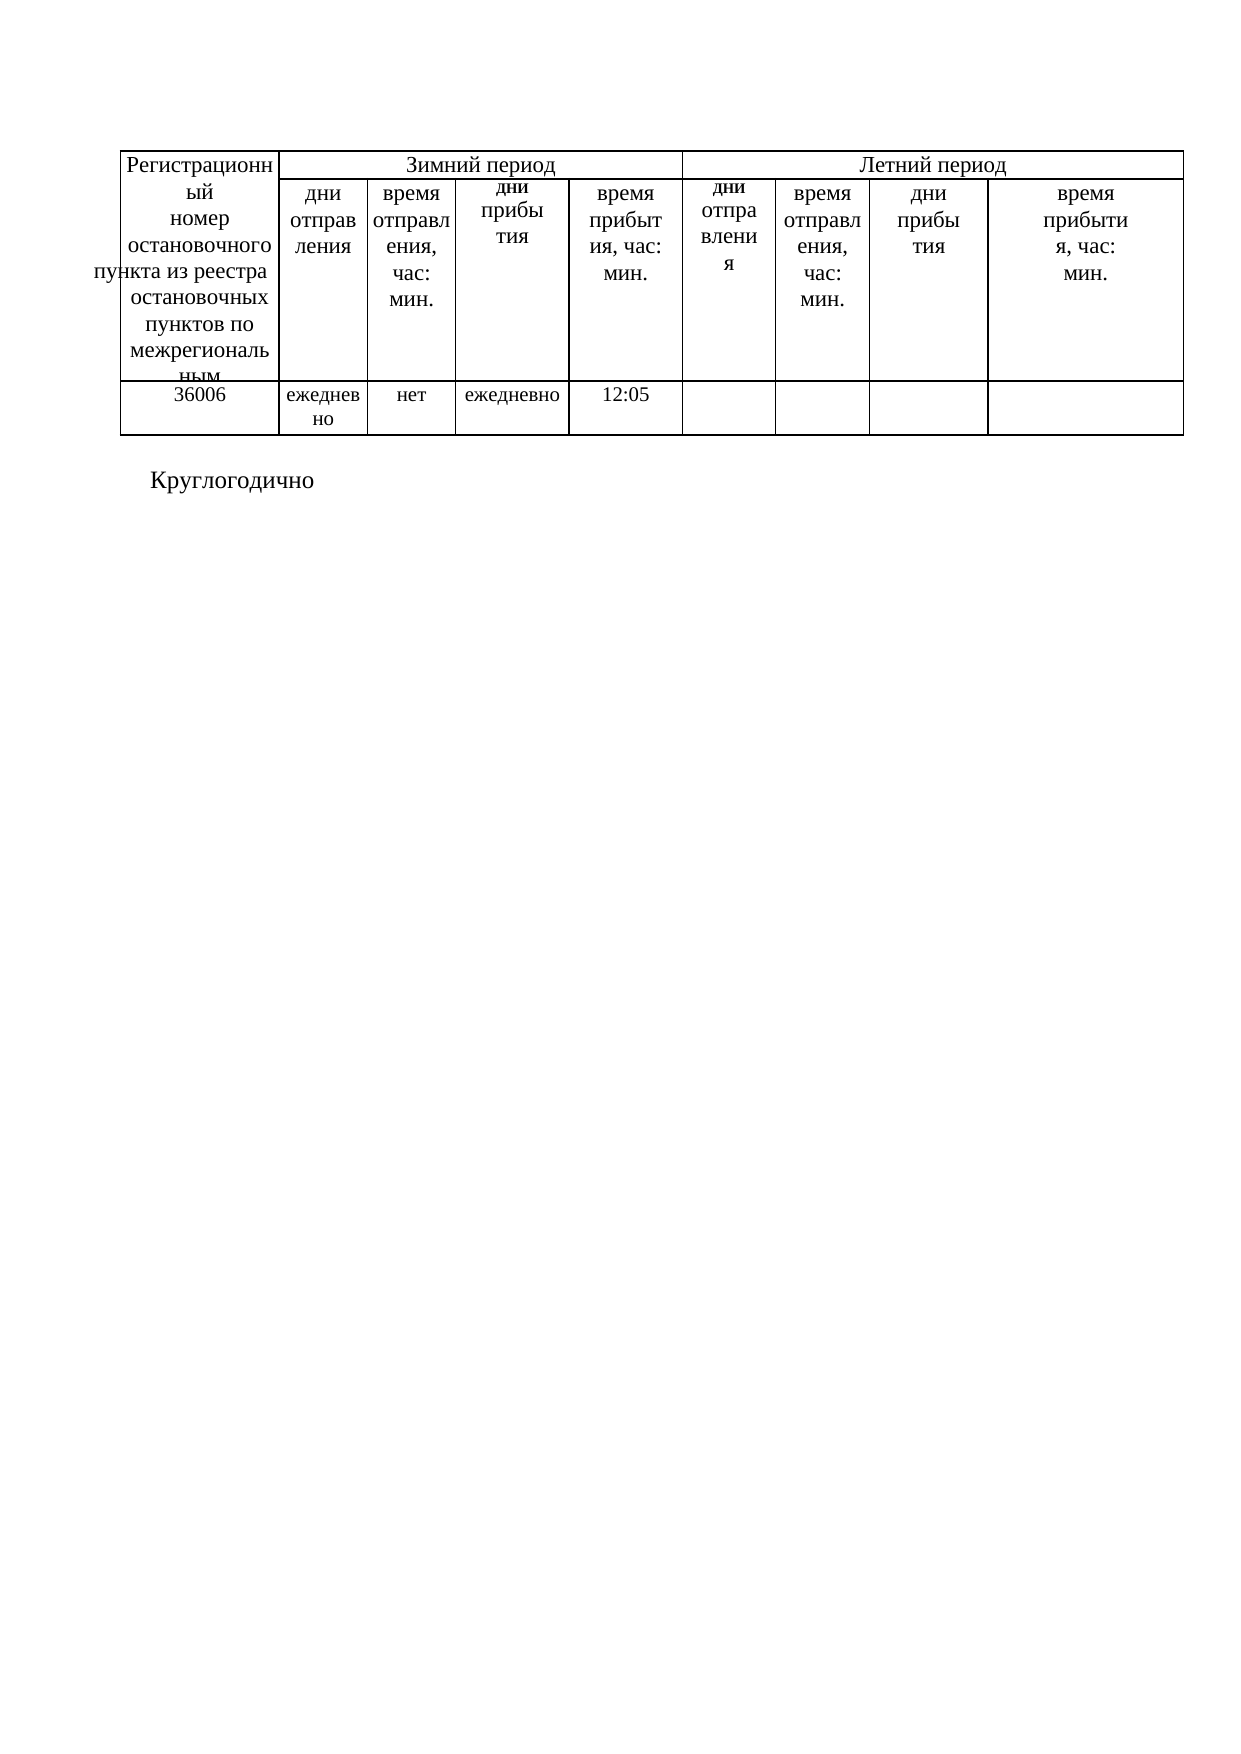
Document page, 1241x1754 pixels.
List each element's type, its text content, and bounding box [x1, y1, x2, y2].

table_cell 36006 [121, 382, 278, 434]
table_header Зимний период [280, 152, 682, 178]
table_cell дни прибы тия [870, 180, 987, 380]
table_cell время прибыти я, час: мин. [989, 180, 1183, 380]
table_cell 12:05 [570, 382, 682, 434]
table_cell [870, 382, 987, 434]
table_cell время прибыт ия, час: мин. [570, 180, 682, 380]
table_cell [776, 382, 869, 434]
table_cell ДНИ прибы тия [456, 180, 568, 380]
table_cell время отправл ения, час: мин. [776, 180, 869, 380]
table_cell [989, 382, 1183, 434]
table_cell [683, 382, 775, 434]
table_cell дни отправ ления [280, 180, 367, 380]
table_cell ежедневно [280, 382, 367, 434]
table_cell ежедневно [456, 382, 568, 434]
text Круглогодично [150, 465, 1090, 493]
table_cell нет [368, 382, 455, 434]
table_header Летний период [683, 152, 1183, 178]
table_cell время отправл ения, час: мин. [368, 180, 455, 380]
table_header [121, 152, 278, 380]
table_cell ДНИ отпра влени я [683, 180, 775, 380]
